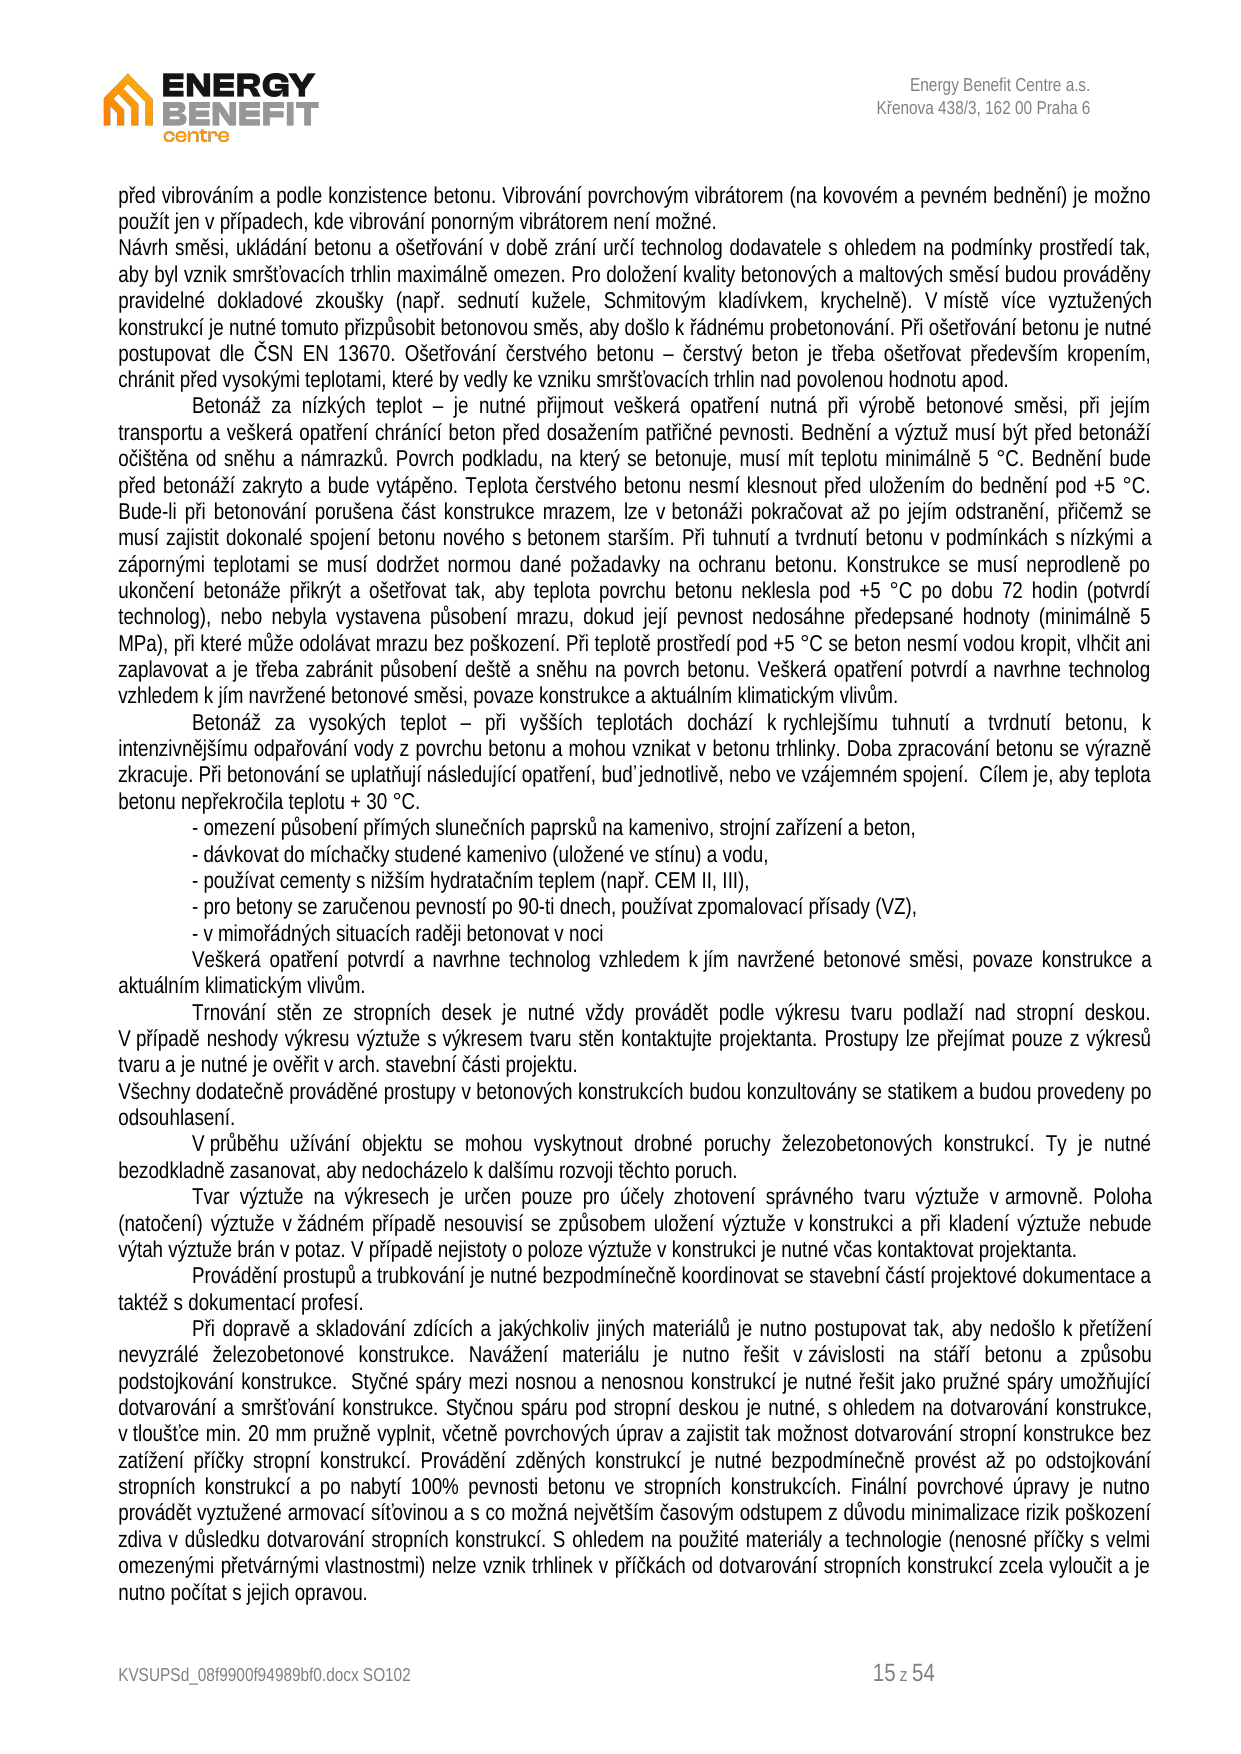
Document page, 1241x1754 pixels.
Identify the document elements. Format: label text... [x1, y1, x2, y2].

text Provádění prostupů a trubkování je nutné bezpodmínečně koordinovat se stavební částí projektové dokumentace a taktéž s dokumentací profesí. [118, 1262, 1152, 1315]
text - dávkovat do míchačky studené kamenivo (uložené ve stínu) a vodu, [118, 841, 1152, 867]
text Trnování stěn ze stropních desek je nutné vždy provádět podle výkresu tvaru podlaží nad stropní deskou. V případě neshody výkresu výztuže s výkresem tvaru stěn kontaktujte projektanta. Prostupy lze přejímat pouze z výkresů tvaru a je nutné je ověřit v arch. stavební části projektu. [118, 999, 1152, 1078]
picture [103, 73, 319, 142]
text Veškerá opatření potvrdí a navrhne technolog vzhledem k jím navržené betonové směsi, povaze konstrukce a aktuálním klimatickým vlivům. [118, 946, 1152, 999]
text - omezení působení přímých slunečních paprsků na kamenivo, strojní zařízení a beton, [118, 814, 1152, 841]
text Tvar výztuže na výkresech je určen pouze pro účely zhotovení správného tvaru výztuže v armovně. Poloha (natočení) výztuže v žádném případě nesouvisí se způsobem uložení výztuže v konstrukci a při kladení výztuže nebude výtah výztuže brán v potaz. V případě nejistoty o poloze výztuže v konstrukci je nutné včas kontaktovat projektanta. [118, 1183, 1152, 1262]
text Všechny dodatečně prováděné prostupy v betonových konstrukcích budou konzultovány se statikem a budou provedeny po odsouhlasení. [118, 1078, 1152, 1130]
text - používat cementy s nižším hydratačním teplem (např. CEM II, III), [118, 867, 1152, 893]
text V průběhu užívání objektu se mohou vyskytnout drobné poruchy železobetonových konstrukcí. Ty je nutné bezodkladně zasanovat, aby nedocházelo k dalšímu rozvoji těchto poruch. [118, 1130, 1152, 1183]
text Betonáž za nízkých teplot – je nutné přijmout veškerá opatření nutná při výrobě betonové směsi, při jejím transportu a veškerá opatření chránící beton před dosažením patřičné pevnosti. Bednění a výztuž musí být před betonáží očištěna od sněhu a námrazků. Povrch podkladu, na který se betonuje, musí mít teplotu minimálně 5 °C. Bednění bude před betonáží zakryto a bude vytápěno. Teplota čerstvého betonu nesmí klesnout před uložením do bednění pod +5 °C. Bude-li při betonování porušena část konstrukce mrazem, lze v betonáži pokračovat až po jejím odstranění, přičemž se musí zajistit dokonalé spojení betonu nového s betonem starším. Při tuhnutí a tvrdnutí betonu v podmínkách s nízkými a zápornými teplotami se musí dodržet normou dané požadavky na ochranu betonu. Konstrukce se musí neprodleně po ukončení betonáže přikrýt a ošetřovat tak, aby teplota povrchu betonu neklesla pod +5 °C po dobu 72 hodin (potvrdí technolog), nebo nebyla vystavena působení mrazu, dokud její pevnost nedosáhne předepsané hodnoty (minimálně 5 MPa), při které může odolávat mrazu bez poškození. Při teplotě prostředí pod +5 °C se beton nesmí vodou kropit, vlhčit ani zaplavovat a je třeba zabránit působení deště a sněhu na povrch betonu. Veškerá opatření potvrdí a navrhne technolog vzhledem k jím navržené betonové směsi, povaze konstrukce a aktuálním klimatickým vlivům. [118, 392, 1152, 709]
text - pro betony se zaručenou pevností po 90-ti dnech, používat zpomalovací přísady (VZ), [118, 893, 1152, 919]
text Při dopravě a skladování zdících a jakýchkoliv jiných materiálů je nutno postupovat tak, aby nedošlo k přetížení nevyzrálé železobetonové konstrukce. Navážení materiálu je nutno řešit v závislosti na stáří betonu a způsobu podstojkování konstrukce. Styčné spáry mezi nosnou a nenosnou konstrukcí je nutné řešit jako pružné spáry umožňující dotvarování a smršťování konstrukce. Styčnou spáru pod stropní deskou je nutné, s ohledem na dotvarování konstrukce, v tloušťce min. 20 mm pružně vyplnit, včetně povrchových úprav a zajistit tak možnost dotvarování stropní konstrukce bez zatížení příčky stropní konstrukcí. Provádění zděných konstrukcí je nutné bezpodmínečně provést až po odstojkování stropních konstrukcí a po nabytí 100% pevnosti betonu ve stropních konstrukcích. Finální povrchové úpravy je nutno provádět vyztužené armovací síťovinou a s co možná největším časovým odstupem z důvodu minimalizace rizik poškození zdiva v důsledku dotvarování stropních konstrukcí. S ohledem na použité materiály a technologie (nenosné příčky s velmi omezenými přetvárnými vlastnostmi) nelze vznik trhlinek v příčkách od dotvarování stropních konstrukcí zcela vyloučit a je nutno počítat s jejich opravou. [118, 1315, 1152, 1605]
text - v mimořádných situacích raději betonovat v noci [118, 919, 1152, 946]
text Návrh směsi, ukládání betonu a ošetřování v době zrání určí technolog dodavatele s ohledem na podmínky prostředí tak, aby byl vznik smršťovacích trhlin maximálně omezen. Pro doložení kvality betonových a maltových směsí budou prováděny pravidelné dokladové zkoušky (např. sednutí kužele, Schmitovým kladívkem, krychelně). V místě více vyztužených konstrukcí je nutné tomuto přizpůsobit betonovou směs, aby došlo k řádnému probetonování. Při ošetřování betonu je nutné postupovat dle ČSN EN 13670. Ošetřování čerstvého betonu – čerstvý beton je třeba ošetřovat především kropením, chránit před vysokými teplotami, které by vedly ke vzniku smršťovacích trhlin nad povolenou hodnotu apod. [118, 234, 1152, 392]
text Betonáž za vysokých teplot – při vyšších teplotách dochází k rychlejšímu tuhnutí a tvrdnutí betonu, k intenzivnějšímu odpařování vody z povrchu betonu a mohou vznikat v betonu trhlinky. Doba zpracování betonu se výrazně zkracuje. Při betonování se uplatňují následující opatření, buď jednotlivě, nebo ve vzájemném spojení. Cílem je, aby teplota betonu nepřekročila teplotu + 30 °C. [118, 709, 1152, 814]
